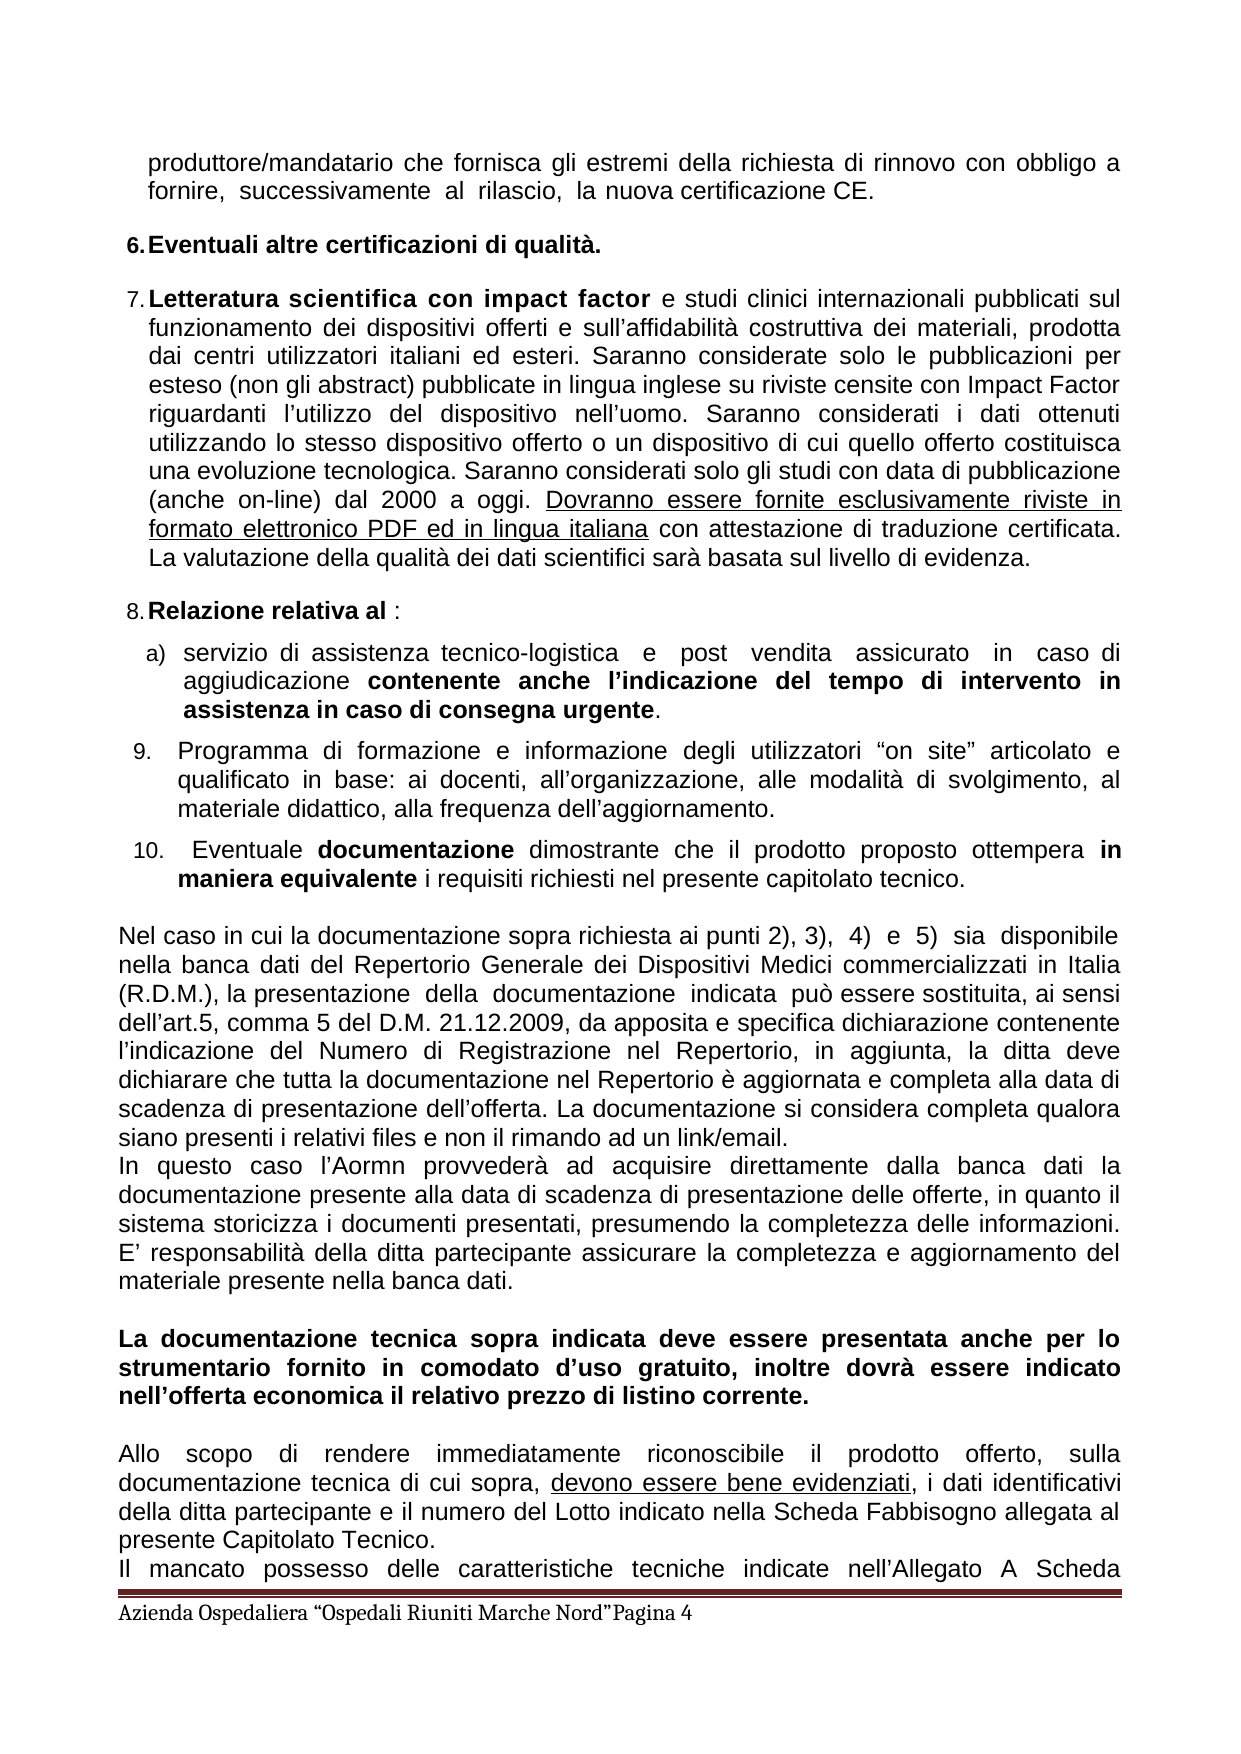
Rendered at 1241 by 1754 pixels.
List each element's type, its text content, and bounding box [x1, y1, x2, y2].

list Eventuali altre certificazioni di qualità. [126, 230, 1122, 259]
list servizio di assistenza tecnico-logistica e post vendita assicurato in caso di aggiudicazione contenente anche l’indicazione del tempo di intervento in assistenza in caso di consegna urgente. [146, 638, 1122, 724]
list Eventuale documentazione dimostrante che il prodotto proposto ottempera in maniera equivalente i requisiti richiesti nel presente capitolato tecnico. [133, 835, 1122, 893]
text Nel caso in cui la documentazione sopra richiesta ai punti 2), 3), 4) e 5) sia disponibile nella banca dati del Repertorio Generale dei Dispositivi Medici commercializzati in Italia (R.D.M.), la presentazione della documentazione indicata può essere sostituita, ai sensi dell’art.5, comma 5 del D.M. 21.12.2009, da apposita e specifica dichiarazione contenente l’indicazione del Numero di Registrazione nel Repertorio, in aggiunta, la ditta deve dichiarare che tutta la documentazione nel Repertorio è aggiornata e completa alla data di scadenza di presentazione dell’offerta. La documentazione si considera completa qualora siano presenti i relativi files e non il rimando ad un link/email. [118, 921, 1122, 1151]
text In questo caso l’Aormn provvederà ad acquisire direttamente dalla banca dati la documentazione presente alla data di scadenza di presentazione delle offerte, in quanto il sistema storicizza i documenti presentati, presumendo la completezza delle informazioni. E’ responsabilità della ditta partecipante assicurare la completezza e aggiornamento del materiale presente nella banca dati. [118, 1151, 1122, 1295]
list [126, 148, 1122, 205]
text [118, 1554, 1122, 1583]
list Programma di formazione e informazione degli utilizzatori “on site” articolato e qualificato in base: ai docenti, all’organizzazione, alle modalità di svolgimento, al materiale didattico, alla frequenza dell’aggiornamento. [133, 736, 1122, 823]
subtitle La documentazione tecnica sopra indicata deve essere presentata anche per lo strumentario fornito in comodato d’uso gratuito, inoltre dovrà essere indicato nell’offerta economica il relativo prezzo di listino corrente. [118, 1324, 1122, 1410]
text Allo scopo di rendere immediatamente riconoscibile il prodotto offerto, sulla documentazione tecnica di cui sopra, devono essere bene evidenziati, i dati identificativi della ditta partecipante e il numero del Lotto indicato nella Scheda Fabbisogno allegata al presente Capitolato Tecnico. [118, 1439, 1122, 1554]
list Letteratura scientifica con impact factor e studi clinici internazionali pubblicati sul funzionamento dei dispositivi offerti e sull’affidabilità costruttiva dei materiali, prodotta dai centri utilizzatori italiani ed esteri. Saranno considerate solo le pubblicazioni per esteso (non gli abstract) pubblicate in lingua inglese su riviste censite con Impact Factor riguardanti l’utilizzo del dispositivo nell’uomo. Saranno considerati i dati ottenuti utilizzando lo stesso dispositivo offerto o un dispositivo di cui quello offerto costituisca una evoluzione tecnologica. Saranno considerati solo gli studi con data di pubblicazione (anche on-line) dal 2000 a oggi. Dovranno essere fornite esclusivamente riviste in formato elettronico PDF ed in lingua italiana con attestazione di traduzione certificata. La valutazione della qualità dei dati scientifici sarà basata sul livello di evidenza. [126, 284, 1122, 571]
list Relazione relativa al : [126, 596, 1122, 625]
